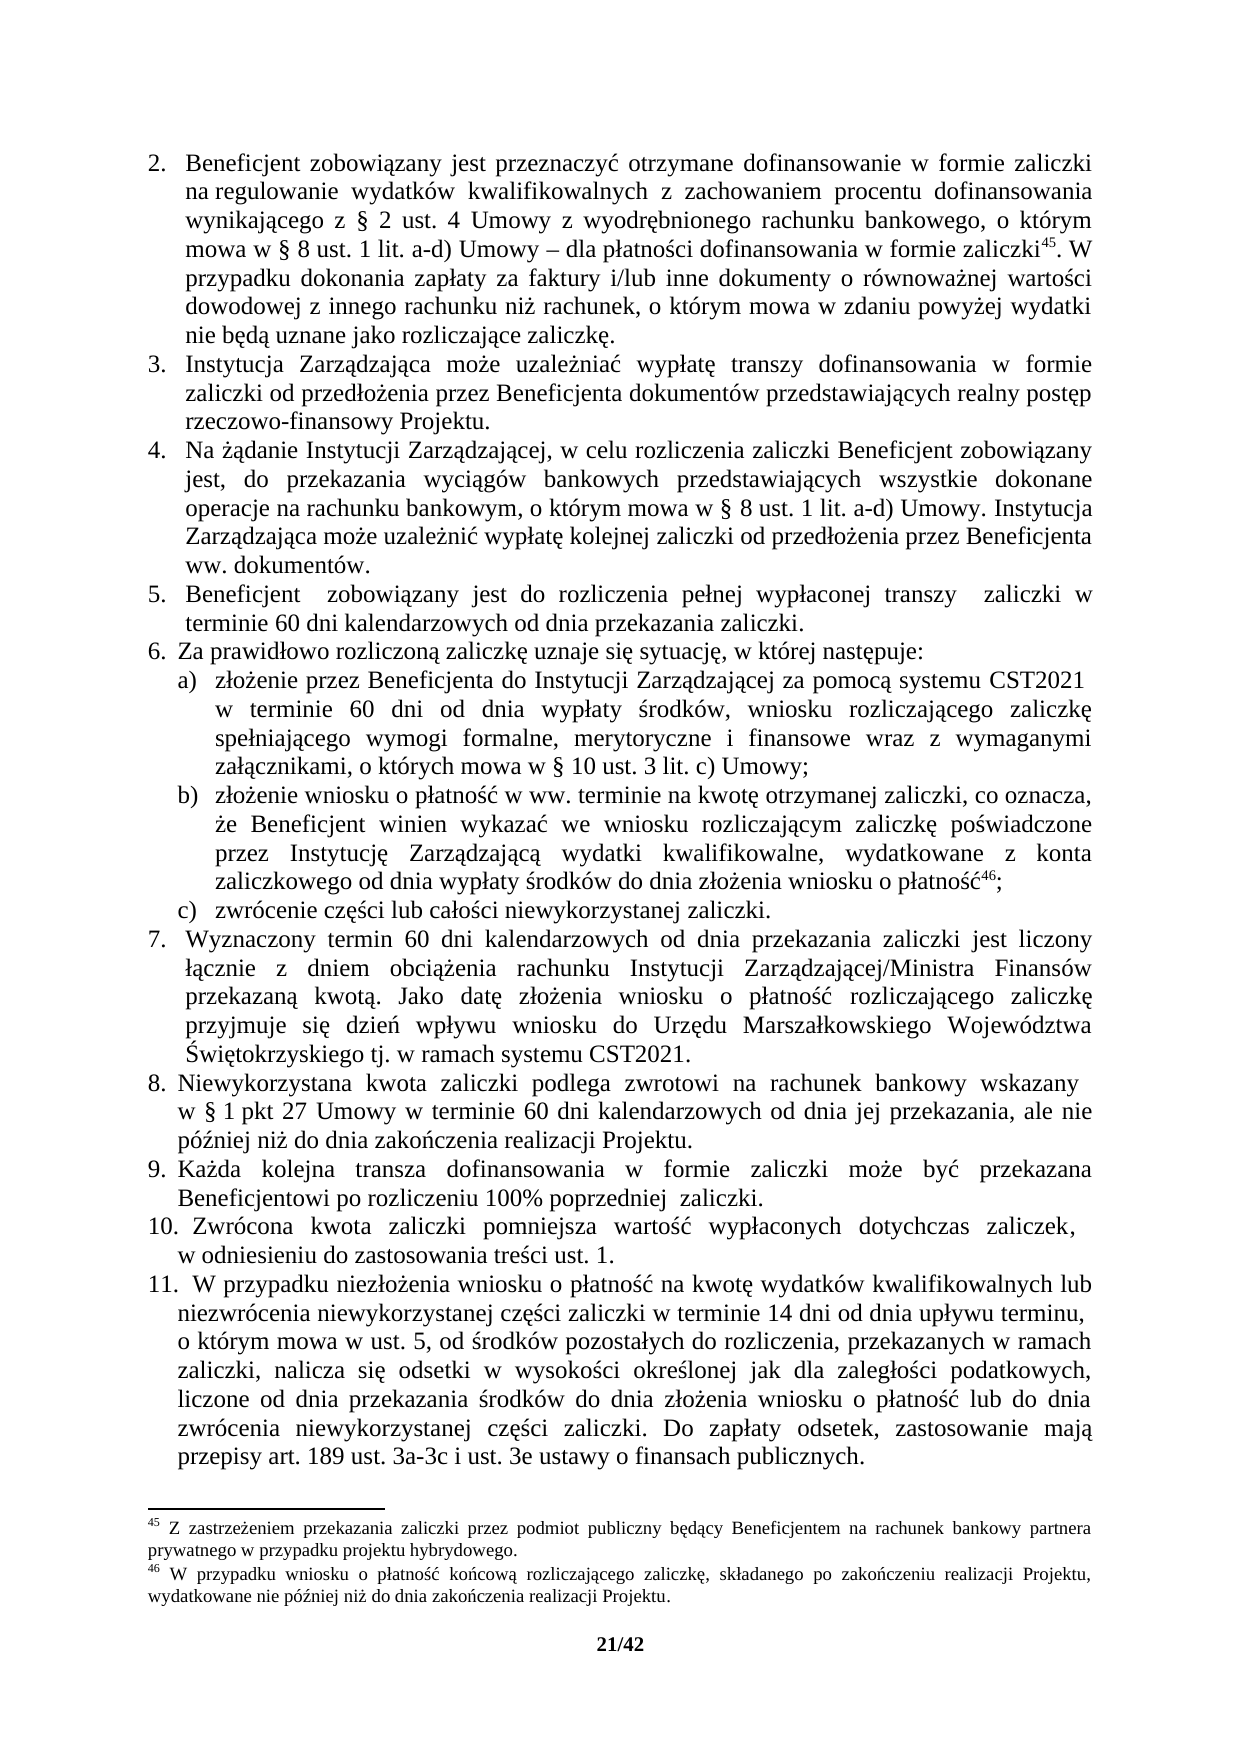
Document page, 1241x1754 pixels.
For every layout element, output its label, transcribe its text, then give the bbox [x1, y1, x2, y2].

list Każda kolejna transza dofinansowania w formie zaliczki może być przekazana Beneficjentowi po rozliczeniu 100% poprzedniej zaliczki. [148, 1154, 1093, 1211]
list złożenie przez Beneficjenta do Instytucji Zarządzającej za pomocą systemu CST2021 w terminie 60 dni od dnia wypłaty środków, wniosku rozliczającego zaliczkę spełniającego wymogi formalne, merytoryczne i finansowe wraz z wymaganymi załącznikami, o których mowa w § 10 ust. 3 lit. c) Umowy; [177, 665, 1093, 780]
list złożenie wniosku o płatność w ww. terminie na kwotę otrzymanej zaliczki, co oznacza, że Beneficjent winien wykazać we wniosku rozliczającym zaliczkę poświadczone przez Instytucję Zarządzającą wydatki kwalifikowalne, wydatkowane z konta zaliczkowego od dnia wypłaty środków do dnia złożenia wniosku o płatność; [177, 780, 1093, 895]
list Instytucja Zarządzająca może uzależniać wypłatę transzy dofinansowania w formie zaliczki od przedłożenia przez Beneficjenta dokumentów przedstawiających realny postęp rzeczowo-finansowy Projektu. [148, 349, 1093, 435]
list Wyznaczony termin 60 dni kalendarzowych od dnia przekazania zaliczki jest liczony łącznie z dniem obciążenia rachunku Instytucji Zarządzającej/Ministra Finansów przekazaną kwotą. Jako datę złożenia wniosku o płatność rozliczającego zaliczkę przyjmuje się dzień wpływu wniosku do Urzędu Marszałkowskiego Województwa Świętokrzyskiego tj. w ramach systemu CST2021. [148, 924, 1093, 1068]
list Zwrócona kwota zaliczki pomniejsza wartość wypłaconych dotychczas zaliczek, w odniesieniu do zastosowania treści ust. 1. [148, 1211, 1093, 1269]
list Na żądanie Instytucji Zarządzającej, w celu rozliczenia zaliczki Beneficjent zobowiązany jest, do przekazania wyciągów bankowych przedstawiających wszystkie dokonane operacje na rachunku bankowym, o którym mowa w § 8 ust. 1 lit. a-d) Umowy. Instytucja Zarządzająca może uzależnić wypłatę kolejnej zaliczki od przedłożenia przez Beneficjenta ww. dokumentów. [148, 435, 1093, 579]
list W przypadku niezłożenia wniosku o płatność na kwotę wydatków kwalifikowalnych lub niezwrócenia niewykorzystanej części zaliczki w terminie 14 dni od dnia upływu terminu, o którym mowa w ust. 5, od środków pozostałych do rozliczenia, przekazanych w ramach zaliczki, nalicza się odsetki w wysokości określonej jak dla zaległości podatkowych, liczone od dnia przekazania środków do dnia złożenia wniosku o płatność lub do dnia zwrócenia niewykorzystanej części zaliczki. Do zapłaty odsetek, zastosowanie mają przepisy art. 189 ust. 3a-3c i ust. 3e ustawy o finansach publicznych. [148, 1269, 1093, 1470]
list Beneficjent zobowiązany jest przeznaczyć otrzymane dofinansowanie w formie zaliczki na regulowanie wydatków kwalifikowalnych z zachowaniem procentu dofinansowania wynikającego z § 2 ust. 4 Umowy z wyodrębnionego rachunku bankowego, o którym mowa w § 8 ust. 1 lit. a-d) Umowy – dla płatności dofinansowania w formie zaliczki. W przypadku dokonania zapłaty za faktury i/lub inne dokumenty o równoważnej wartości dowodowej z innego rachunku niż rachunek, o którym mowa w zdaniu powyżej wydatki nie będą uznane jako rozliczające zaliczkę. [148, 148, 1093, 349]
list zwrócenie części lub całości niewykorzystanej zaliczki. [177, 895, 1093, 924]
list Beneficjent zobowiązany jest do rozliczenia pełnej wypłaconej transzy zaliczki w terminie 60 dni kalendarzowych od dnia przekazania zaliczki. [148, 579, 1093, 636]
list Za prawidłowo rozliczoną zaliczkę uznaje się sytuację, w której następuje: [148, 636, 1093, 665]
list Niewykorzystana kwota zaliczki podlega zwrotowi na rachunek bankowy wskazany w § 1 pkt 27 Umowy w terminie 60 dni kalendarzowych od dnia jej przekazania, ale nie później niż do dnia zakończenia realizacji Projektu. [148, 1068, 1093, 1154]
